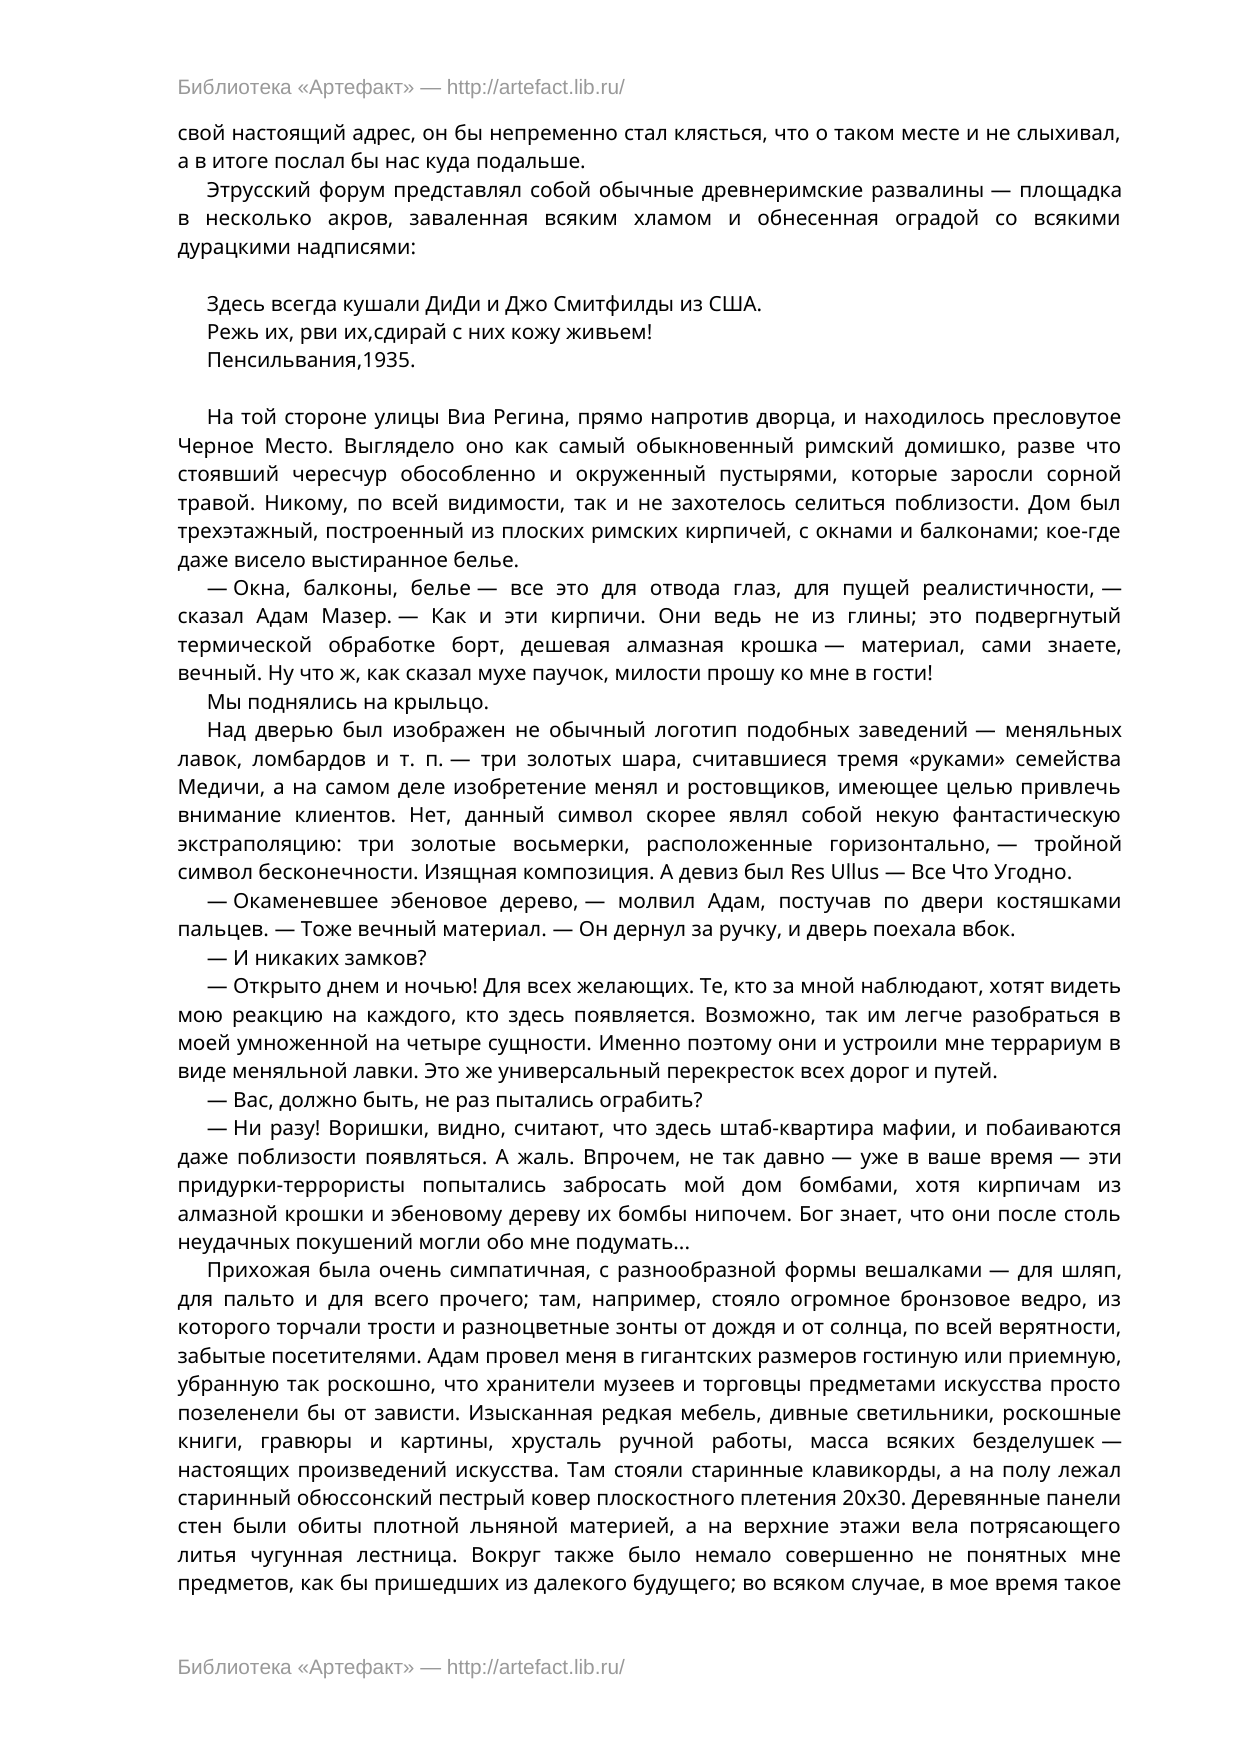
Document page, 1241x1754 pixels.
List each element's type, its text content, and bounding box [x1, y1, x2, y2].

text — Ни разу! Воришки, видно, считают, что здесь штаб-квартира мафии, и побаиваются даже поблизости появляться. А жаль. Впрочем, не так давно — уже в ваше время — эти придурки-террористы попытались забросать мой дом бомбами, хотя кирпичам из алмазной крошки и эбеновому дереву их бомбы нипочем. Бог знает, что они после столь неудачных покушений могли обо мне подумать... [177, 1113, 1122, 1256]
text Режь их, рви их,сдирай с них кожу живьем! [177, 317, 1122, 346]
text Этрусский форум представлял собой обычные древнеримские развалины — площадка в несколько акров, заваленная всяким хламом и обнесенная оградой со всякими дурацкими надписями: [177, 175, 1122, 260]
text Пенсильвания,1935. [177, 346, 1122, 374]
text Над дверью был изображен не обычный логотип подобных заведений — меняльных лавок, ломбардов и т. п. — три золотых шара, считавшиеся тремя «руками» семейства Медичи, а на самом деле изобретение менял и ростовщиков, имеющее целью привлечь внимание клиентов. Нет, данный символ скорее являл собой некую фантастическую экстраполяцию: три золотые восьмерки, расположенные горизонтально, — тройной символ бесконечности. Изящная композиция. А девиз был Res Ullus — Все Что Угодно. [177, 715, 1122, 886]
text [177, 1256, 1122, 1597]
text — Вас, должно быть, не раз пытались ограбить? [177, 1085, 1122, 1113]
text — Окаменевшее эбеновое дерево, — молвил Адам, постучав по двери костяшками пальцев. — Тоже вечный материал. — Он дернул за ручку, и дверь поехала вбок. [177, 886, 1122, 943]
text — И никаких замков? [177, 943, 1122, 971]
text Здесь всегда кушали ДиДи и Джо Смитфилды из США. [177, 289, 1122, 317]
text Мы поднялись на крыльцо. [177, 687, 1122, 715]
text — Окна, балконы, белье — все это для отвода глаз, для пущей реалистичности, — сказал Адам Мазер. — Как и эти кирпичи. Они ведь не из глины; это подвергнутый термической обработке борт, дешевая алмазная крошка — материал, сами знаете, вечный. Ну что ж, как сказал мухе паучок, милости прошу ко мне в гости! [177, 573, 1122, 687]
text — Открыто днем и ночью! Для всех желающих. Те, кто за мной наблюдают, хотят видеть мою реакцию на каждого, кто здесь появляется. Возможно, так им легче разобраться в моей умноженной на четыре сущности. Именно поэтому они и устроили мне террариум в виде меняльной лавки. Это же универсальный перекресток всех дорог и путей. [177, 971, 1122, 1085]
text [177, 118, 1122, 175]
text На той стороне улицы Виа Регина, прямо напротив дворца, и находилось пресловутое Черное Место. Выглядело оно как самый обыкновенный римский домишко, разве что стоявший чересчур обособленно и окруженный пустырями, которые заросли сорной травой. Никому, по всей видимости, так и не захотелось селиться поблизости. Дом был трехэтажный, построенный из плоских римских кирпичей, с окнами и балконами; кое-где даже висело выстиранное белье. [177, 402, 1122, 573]
